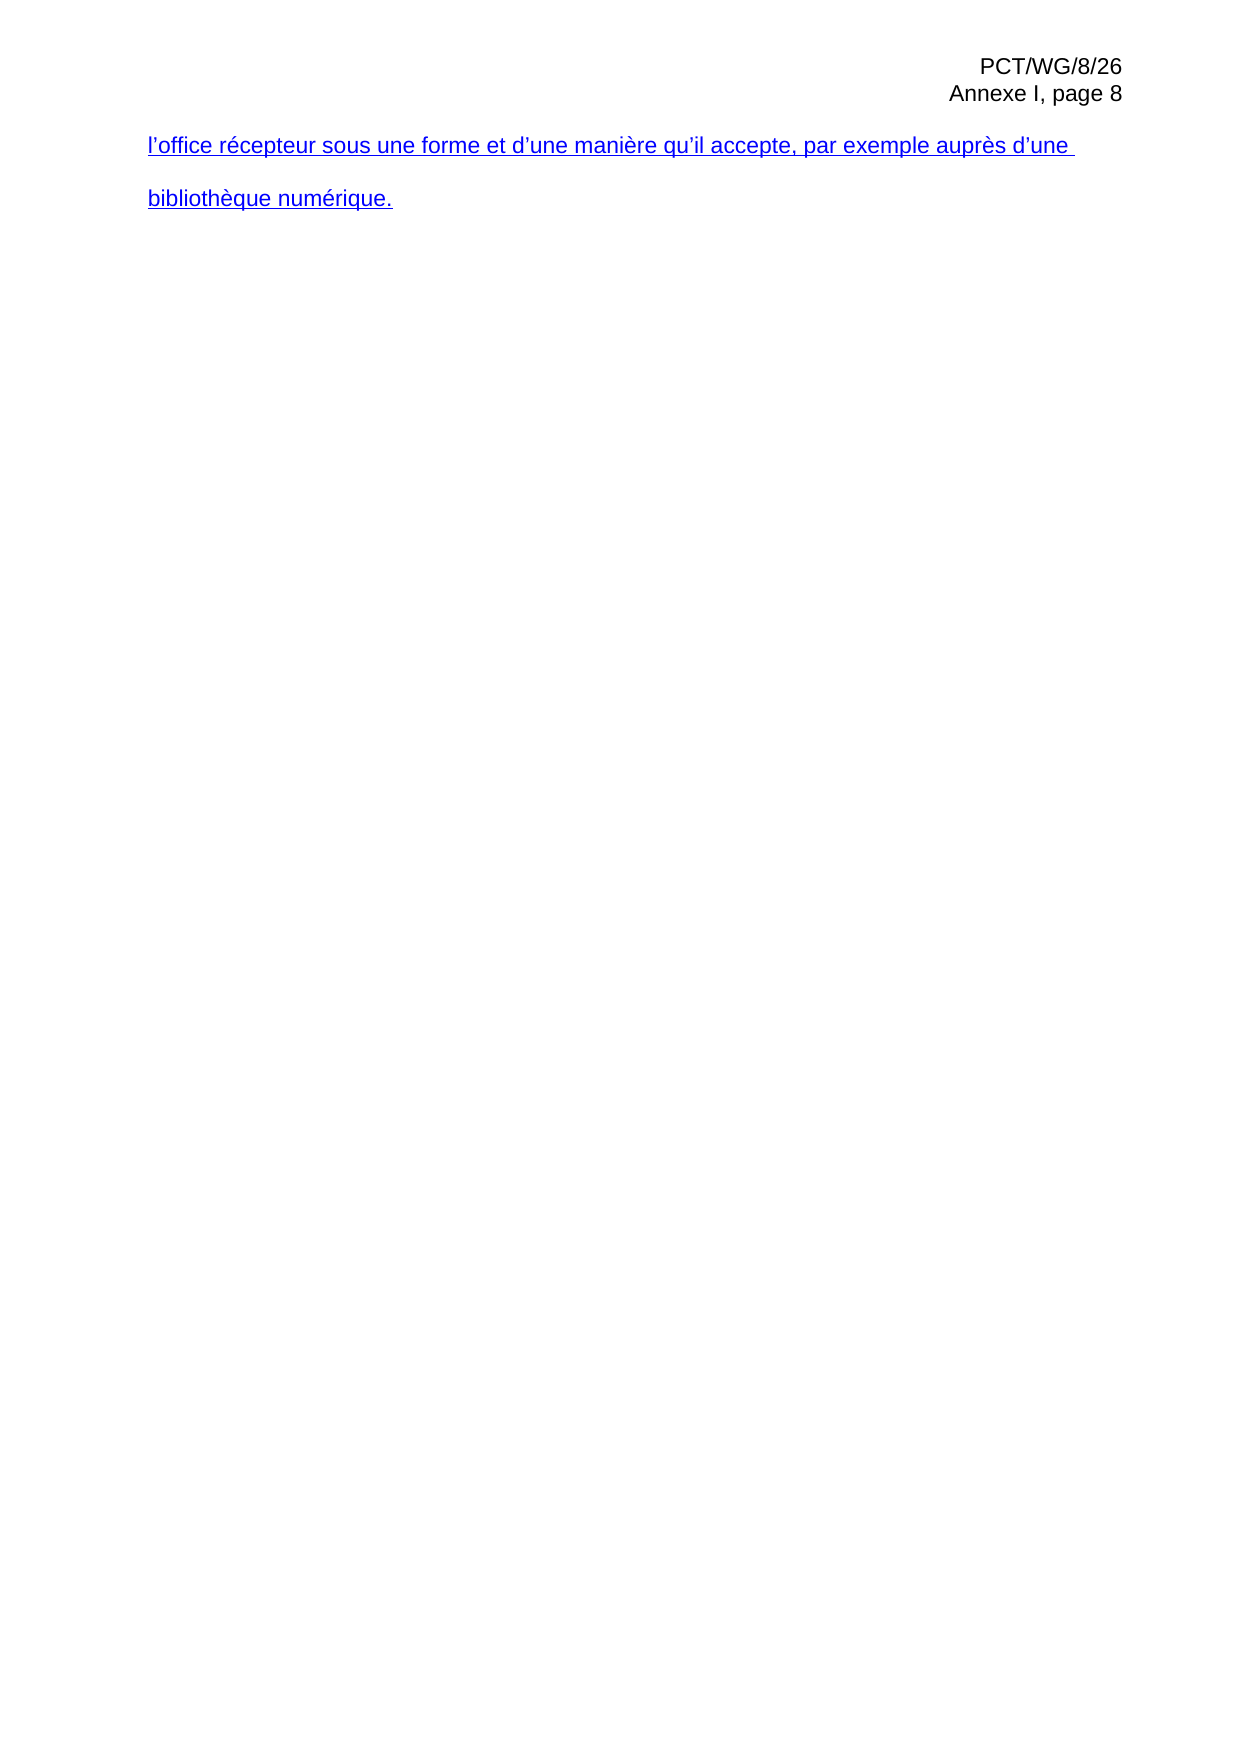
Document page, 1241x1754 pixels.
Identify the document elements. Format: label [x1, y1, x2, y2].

text [148, 132, 1122, 211]
